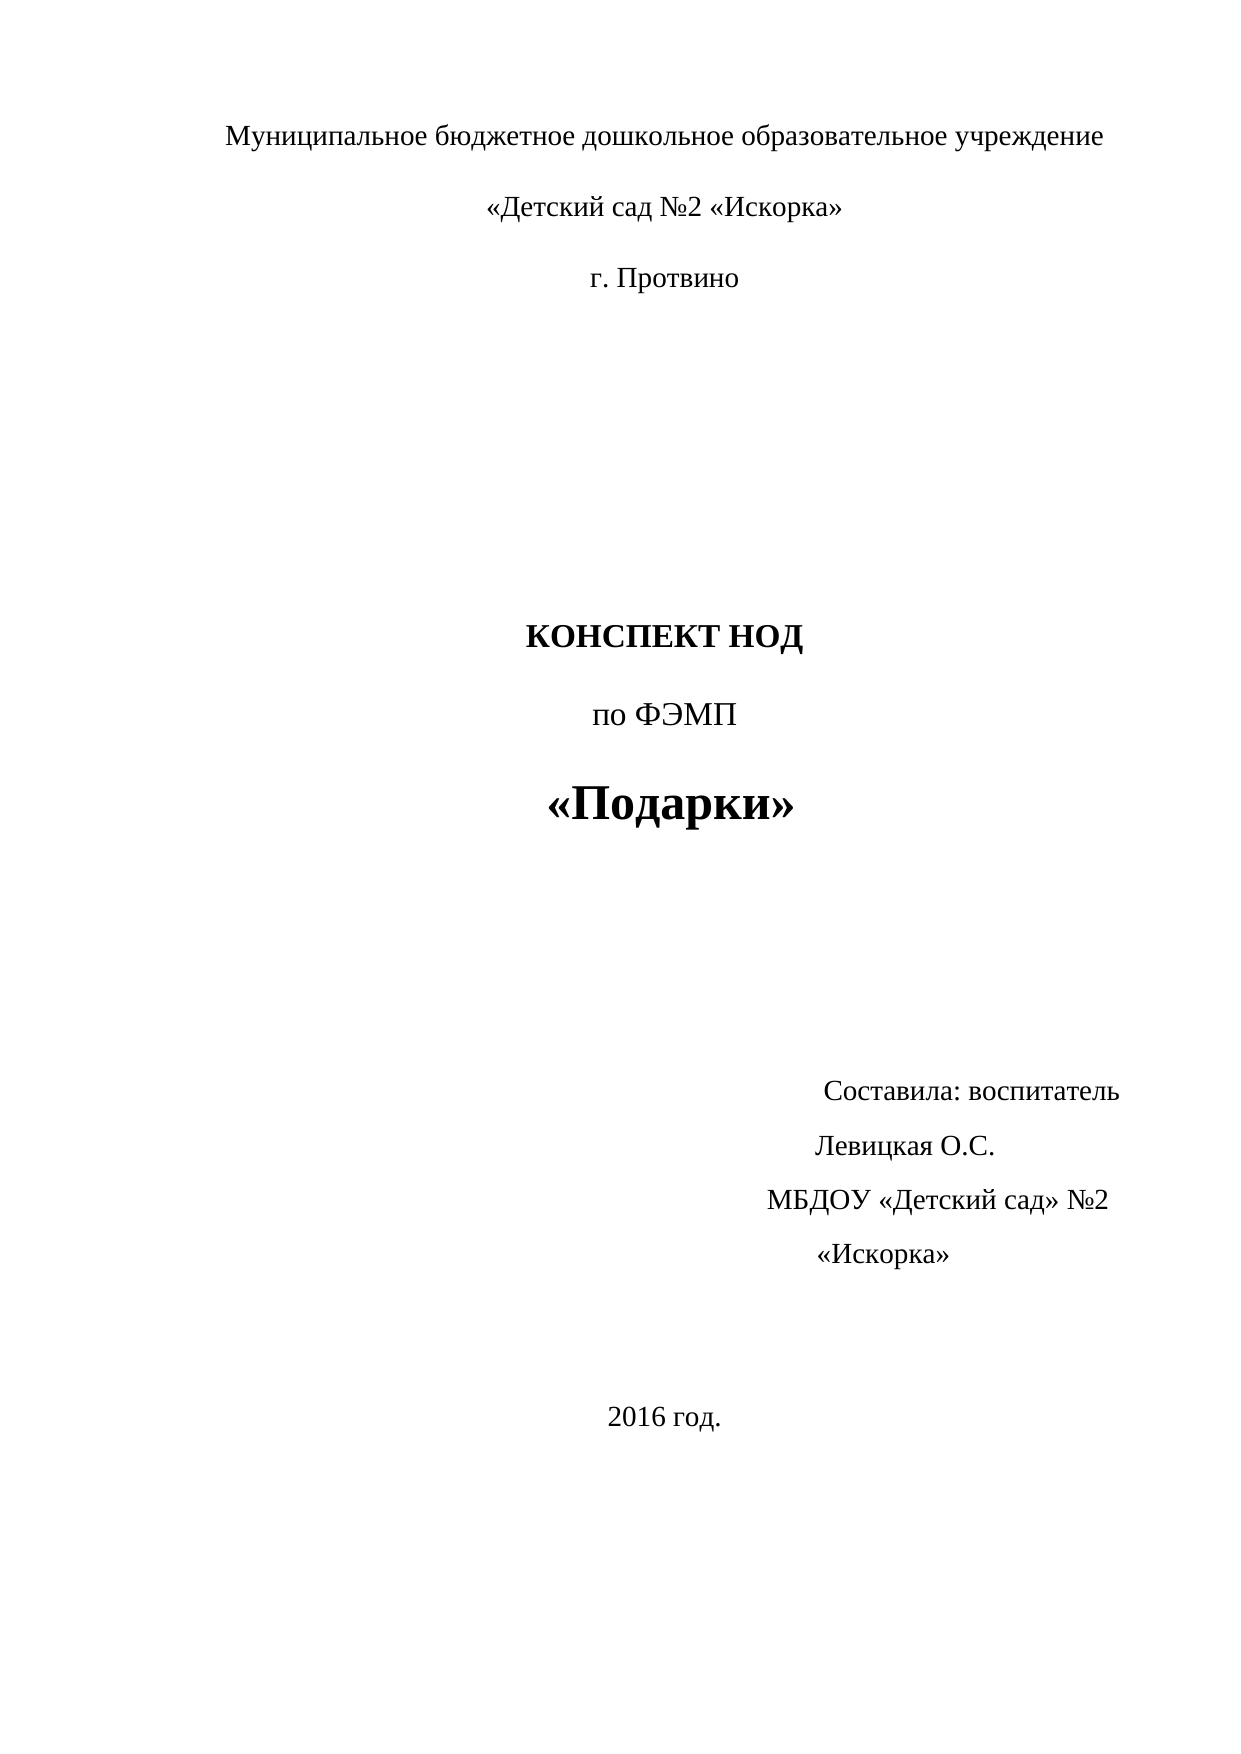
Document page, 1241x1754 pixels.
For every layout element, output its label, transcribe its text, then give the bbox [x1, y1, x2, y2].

text г. Протвино [177, 260, 1152, 294]
text «Искорка» [177, 1236, 1152, 1270]
text «Подарки» [177, 773, 1152, 830]
text Муниципальное бюджетное дошкольное образовательное учреждение [177, 118, 1152, 152]
text по ФЭМП [177, 694, 1152, 733]
text КОНСПЕКТ НОД [177, 616, 1152, 654]
text 2016 год. [177, 1399, 1152, 1433]
text Левицкая О.С. [177, 1128, 1152, 1161]
text «Детский сад №2 «Искорка» [177, 189, 1152, 223]
text Составила: воспитатель [177, 1073, 1152, 1107]
text МБДОУ «Детский сад» №2 [177, 1182, 1152, 1216]
